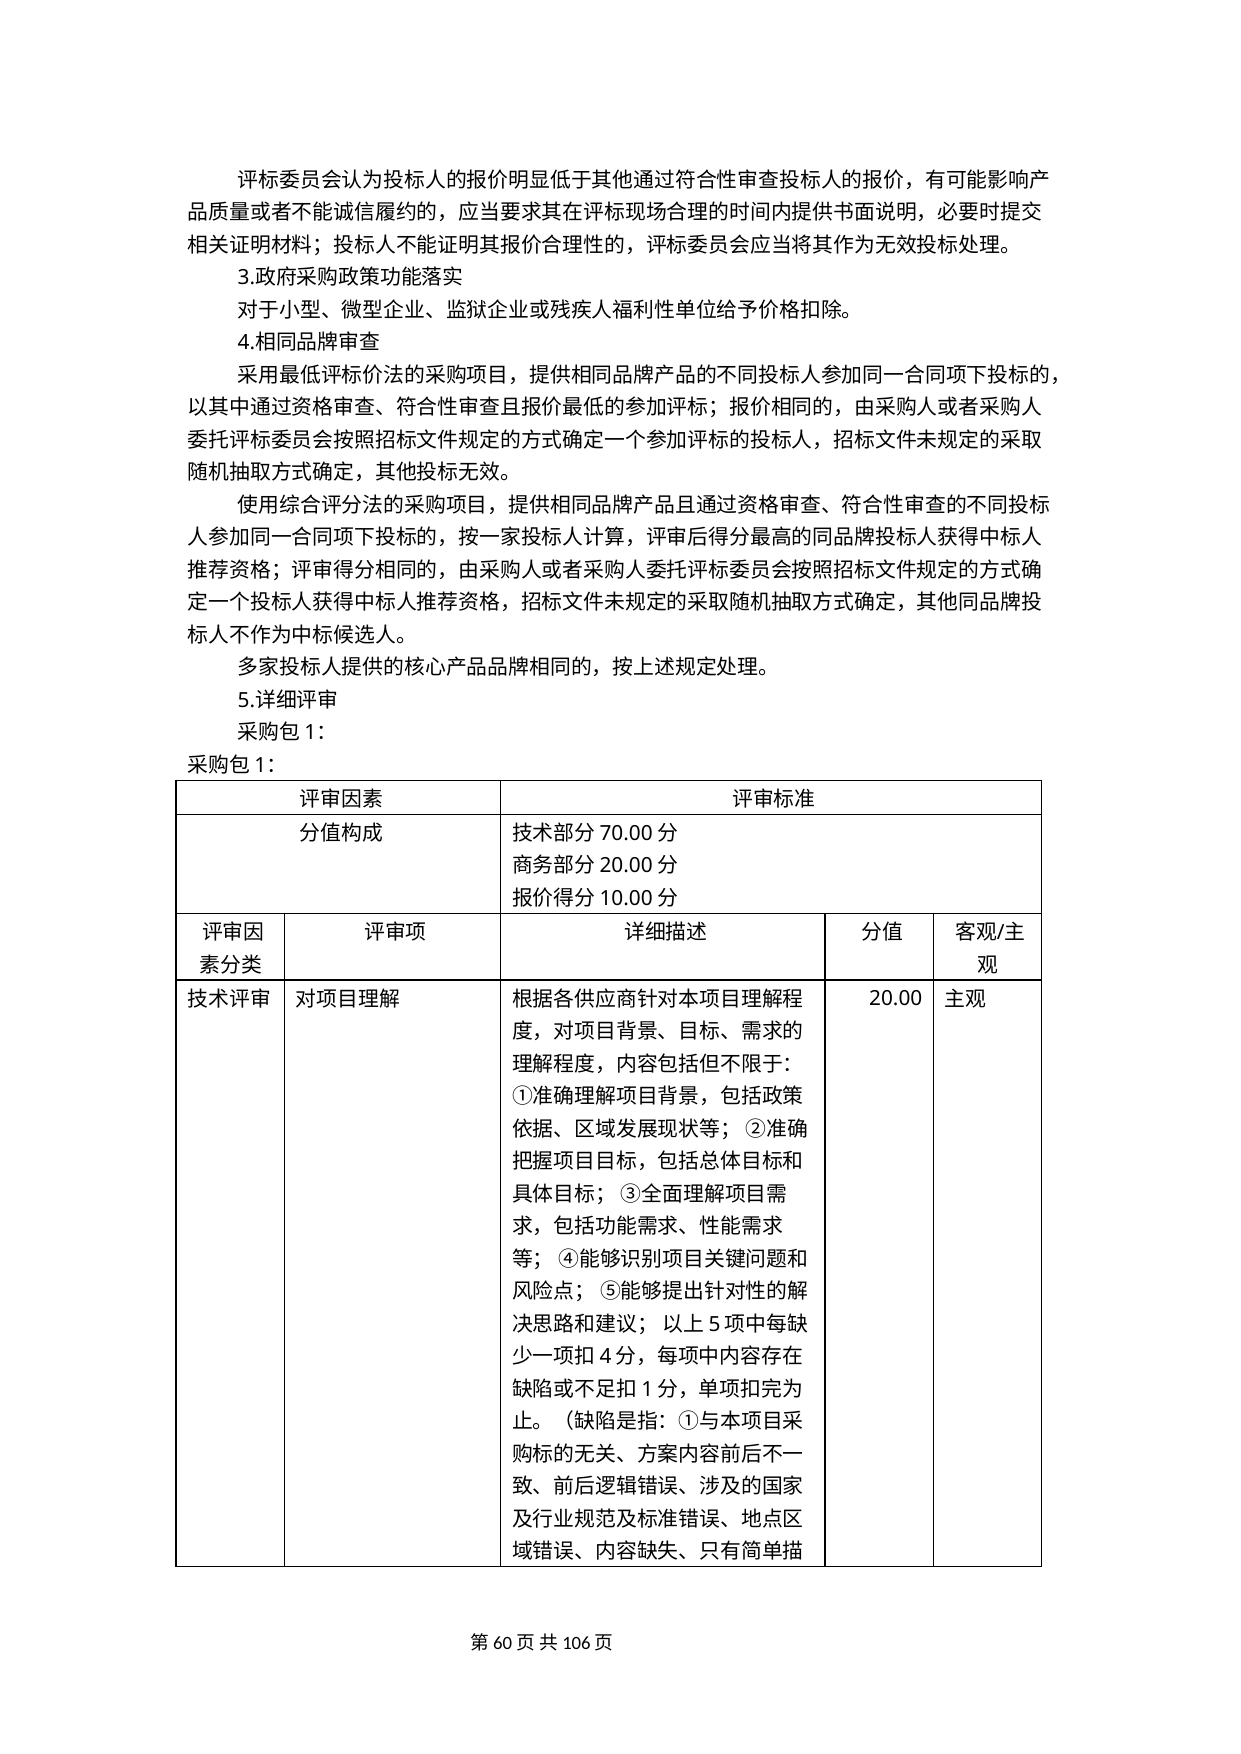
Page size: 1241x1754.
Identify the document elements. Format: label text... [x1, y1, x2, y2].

text 采购包1： [187, 747, 1053, 779]
text 3.政府采购政策功能落实 [187, 259, 1053, 292]
text 采购包1： [187, 714, 1053, 747]
table_cell 分值 [826, 914, 933, 979]
text 采用最低评标价法的采购项目，提供相同品牌产品的不同投标人参加同一合同项下投标的，以其中通过资格审查、符合性审查且报价最低的参加评标；报价相同的，由采购人或者采购人委托评标委员会按照招标文件规定的方式确定一个参加评标的投标人，招标文件未规定的采取随机抽取方式确定，其他投标无效。 [187, 357, 1053, 487]
text 4.相同品牌审查 [187, 324, 1053, 357]
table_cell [501, 981, 824, 1566]
table_header 评审标准 [501, 781, 1041, 813]
text 对于小型、微型企业、监狱企业或残疾人福利性单位给予价格扣除。 [187, 292, 1053, 324]
table_cell 分值构成 [177, 815, 500, 913]
table_cell 技术评审 [177, 981, 284, 1566]
table_header 评审因素 [177, 781, 500, 813]
text 评标委员会认为投标人的报价明显低于其他通过符合性审查投标人的报价，有可能影响产品质量或者不能诚信履约的，应当要求其在评标现场合理的时间内提供书面说明，必要时提交相关证明材料；投标人不能证明其报价合理性的，评标委员会应当将其作为无效投标处理。 [187, 162, 1053, 259]
text 5.详细评审 [187, 682, 1053, 714]
table_cell 评审项 [285, 914, 500, 979]
text 使用综合评分法的采购项目，提供相同品牌产品且通过资格审查、符合性审查的不同投标人参加同一合同项下投标的，按一家投标人计算，评审后得分最高的同品牌投标人获得中标人推荐资格；评审得分相同的，由采购人或者采购人委托评标委员会按照招标文件规定的方式确定一个投标人获得中标人推荐资格，招标文件未规定的采取随机抽取方式确定，其他同品牌投标人不作为中标候选人。 [187, 487, 1053, 649]
table_cell 20.00 [826, 981, 933, 1566]
table_cell 技术部分70.00分 商务部分20.00分 报价得分10.00分 [501, 815, 1041, 913]
table_cell 主观 [934, 981, 1041, 1566]
table_cell 客观/主观 [934, 914, 1041, 979]
table_cell 详细描述 [501, 914, 824, 979]
table_cell 对项目理解 [285, 981, 500, 1566]
table_cell 评审因素分类 [177, 914, 284, 979]
text 多家投标人提供的核心产品品牌相同的，按上述规定处理。 [187, 649, 1053, 682]
